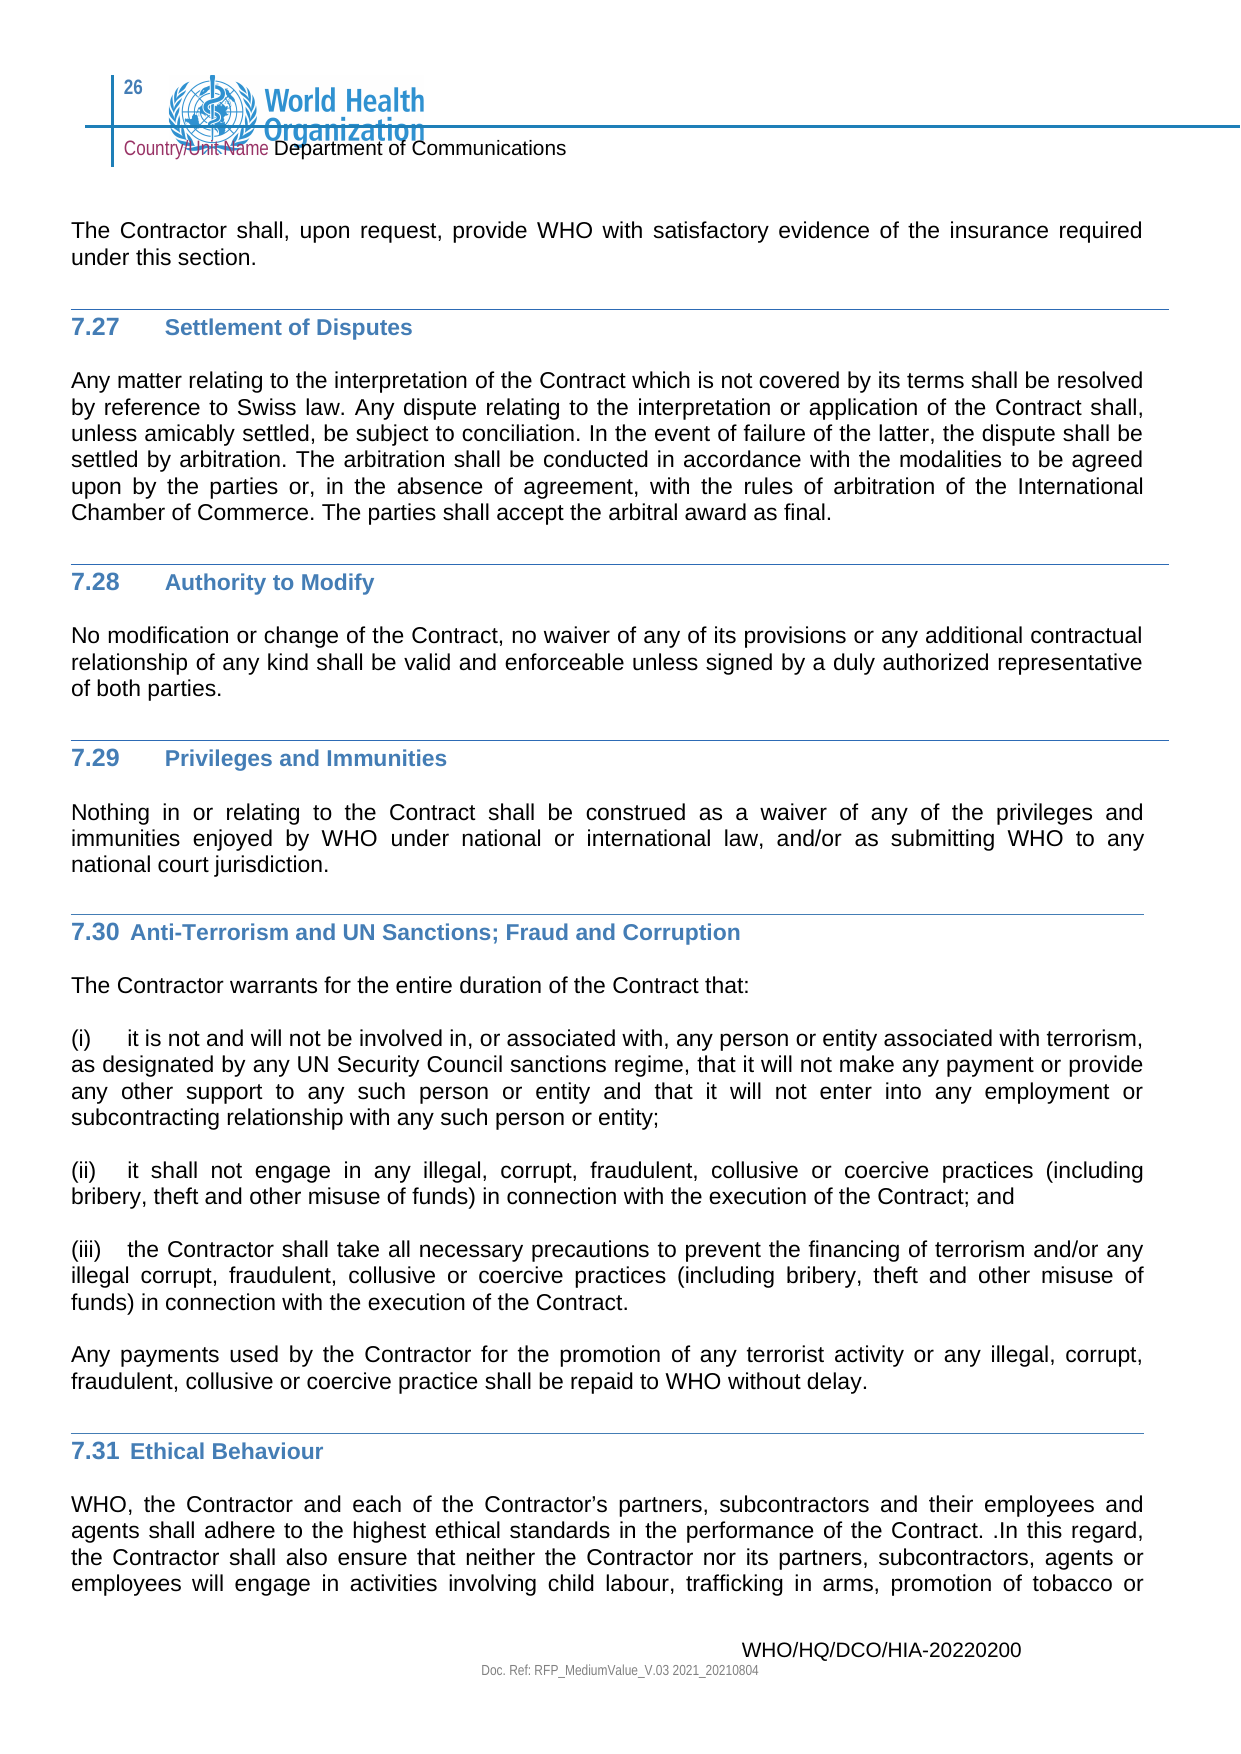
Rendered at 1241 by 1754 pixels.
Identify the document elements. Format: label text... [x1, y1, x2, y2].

text Any payments used by the Contractor for the promotion of any terrorist activity or any illegal, corrupt, fraudulent, collusive or coercive practice shall be repaid to WHO without delay. [71, 1341, 1144, 1394]
text The Contractor shall, upon request, provide WHO with satisfactory evidence of the insurance required under this section. [71, 217, 1144, 270]
picture [339, 145, 344, 154]
text (ii) it shall not engage in any illegal, corrupt, fraudulent, collusive or coercive practices (including bribery, theft and other misuse of funds) in connection with the execution of the Contract; and [71, 1157, 1144, 1209]
picture [226, 144, 231, 154]
text No modification or change of the Contract, no waiver of any of its provisions or any additional contractual relationship of any kind shall be valid and enforceable unless signed by a duly authorized representative of both parties. [71, 622, 1144, 701]
text (iii) the Contractor shall take all necessary precautions to prevent the financing of terrorism and/or any illegal corrupt, fraudulent, collusive or coercive practices (including bribery, theft and other misuse of funds) in connection with the execution of the Contract. [71, 1236, 1144, 1315]
picture [303, 145, 309, 154]
picture [414, 142, 424, 154]
subtitle Authority to Modify [71, 565, 1169, 596]
picture [391, 145, 397, 154]
text The Contractor warrants for the entire duration of the Contract that: [71, 972, 1144, 999]
text Nothing in or relating to the Contract shall be construed as a waiver of any of the privileges and immunities enjoyed by WHO under national or international law, and/or as submitting WHO to any national court jurisdiction. [71, 798, 1144, 878]
subtitle Privileges and Immunities [71, 741, 1169, 772]
subtitle Anti-Terrorism and UN Sanctions; Fraud and Corruption [71, 915, 1144, 946]
picture [368, 145, 373, 154]
subtitle Settlement of Disputes [71, 310, 1169, 341]
text Any matter relating to the interpretation of the Contract which is not covered by its terms shall be resolved by reference to Swiss law. Any dispute relating to the interpretation or application of the Contract shall, unless amicably settled, be subject to conciliation. In the event of failure of the latter, the dispute shall be settled by arbitration. The arbitration shall be conducted in accordance with the modalities to be agreed upon by the parties or, in the absence of agreement, with the rules of arbitration of the International Chamber of Commerce. The parties shall accept the arbitral award as final. [71, 367, 1144, 525]
subtitle Ethical Behaviour [71, 1434, 1144, 1465]
picture [326, 145, 332, 154]
picture [277, 142, 285, 153]
picture [168, 128, 424, 154]
text (i) it is not and will not be involved in, or associated with, any person or entity associated with terrorism, as designated by any UN Security Council sanctions regime, that it will not make any payment or provide any other support to any such person or entity and that it will not enter into any employment or subcontracting relationship with any such person or entity; [71, 1025, 1144, 1130]
picture [168, 75, 424, 125]
